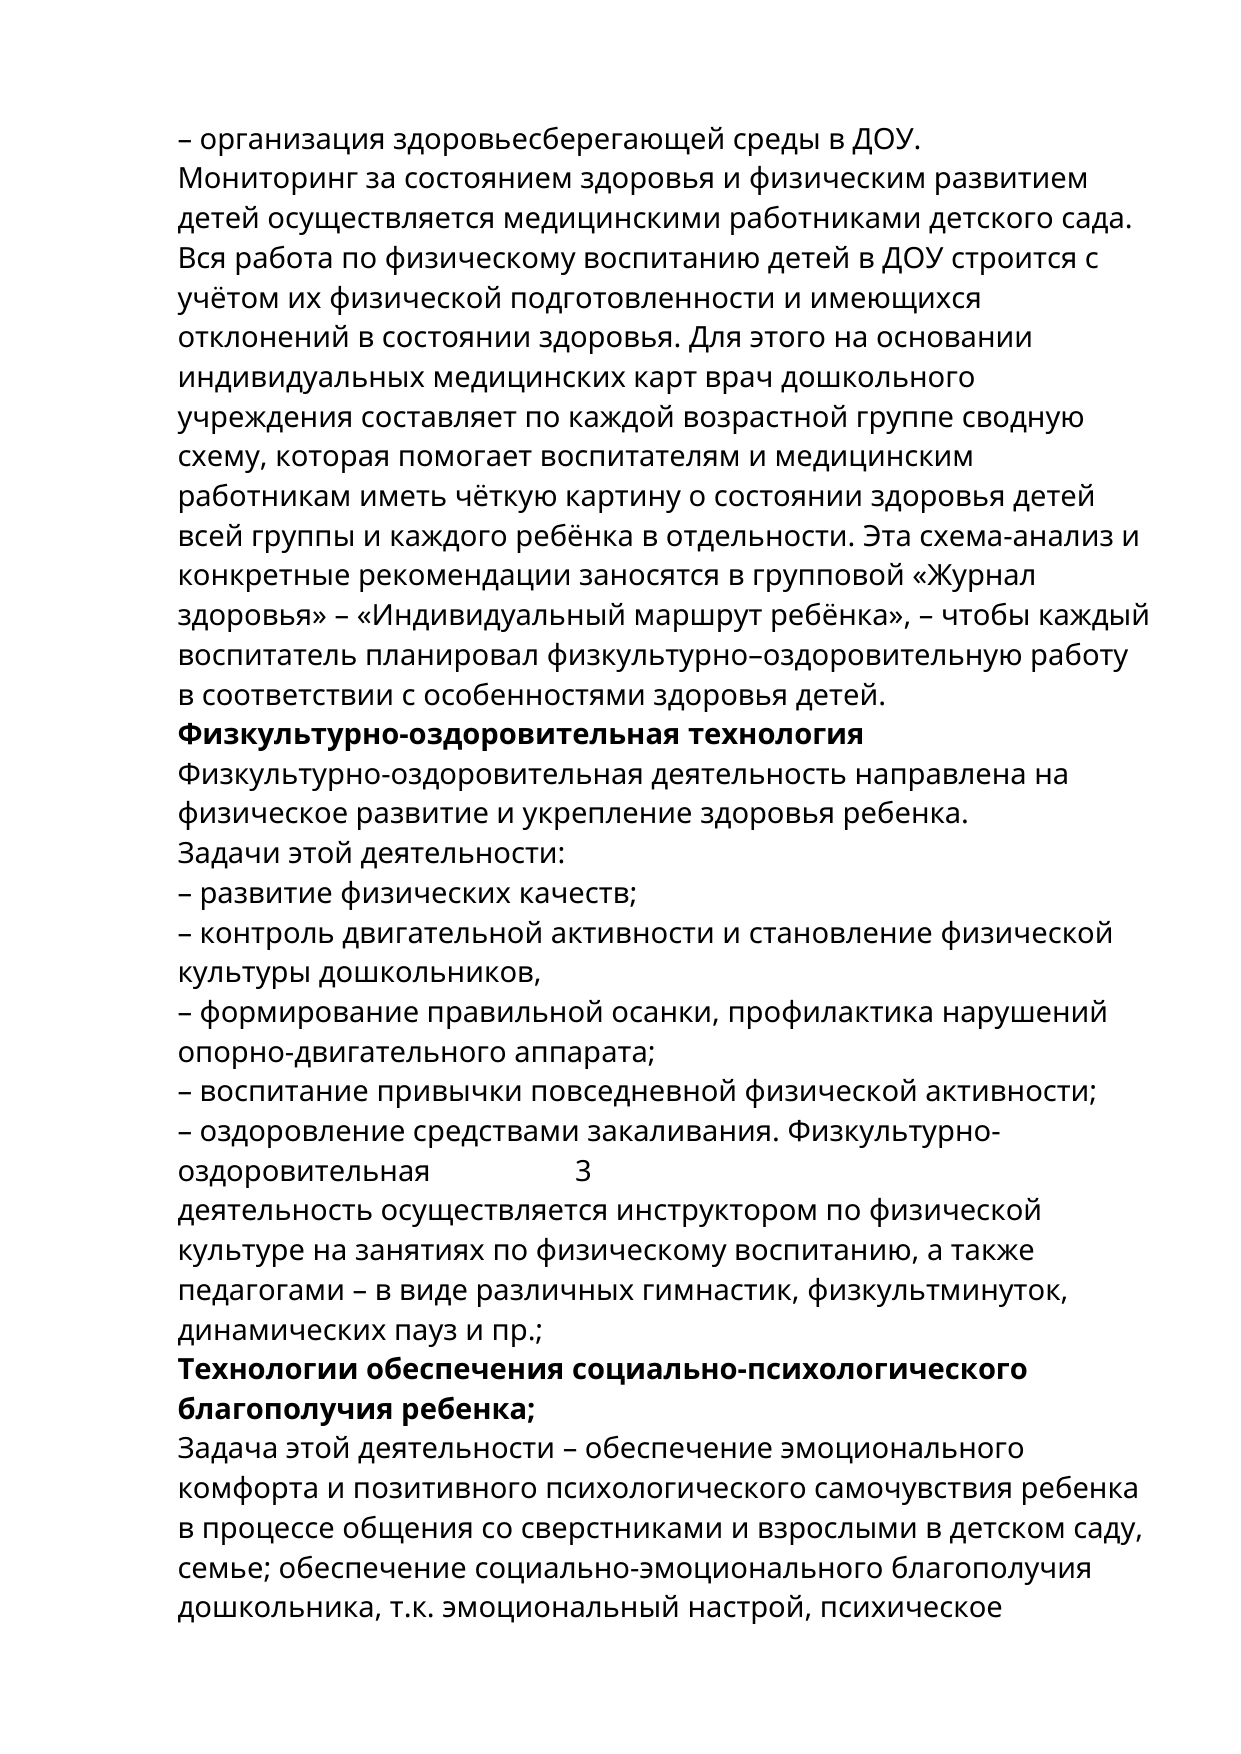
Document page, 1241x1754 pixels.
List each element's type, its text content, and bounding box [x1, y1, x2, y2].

text Мониторинг за состоянием здоровья и физическим развитием детей осуществляется медицинскими работниками детского сада. Вся работа по физическому воспитанию детей в ДОУ строится с учётом их физической подготовленности и имеющихся отклонений в состоянии здоровья. Для этого на основании индивидуальных медицинских карт врач дошкольного учреждения составляет по каждой возрастной группе сводную схему, которая помогает воспитателям и медицинским работникам иметь чёткую картину о состоянии здоровья детей всей группы и каждого ребёнка в отдельности. Эта схема-анализ и конкретные рекомендации заносятся в групповой «Журнал здоровья» – «Индивидуальный маршрут ребёнка», – чтобы каждый воспитатель планировал физкультурно–оздоровительную работу в соответствии с особенностями здоровья детей. [177, 158, 1152, 713]
text Физкультурно-оздоровительная деятельность направлена на физическое развитие и укрепление здоровья ребенка. [177, 753, 1152, 832]
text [177, 1428, 1152, 1626]
text – формирование правильной осанки, профилактика нарушений опорно-двигательного аппарата; [177, 991, 1152, 1071]
text деятельность осуществляется инструктором по физической культуре на занятиях по физическому воспитанию, а также педагогами – в виде различных гимнастик, физкультминуток, динамических пауз и пр.; [177, 1190, 1152, 1348]
text – воспитание привычки повседневной физической активности; [177, 1071, 1152, 1110]
text Задачи этой деятельности: [177, 832, 1152, 872]
text – развитие физических качеств; [177, 872, 1152, 912]
text – оздоровление средствами закаливания. Физкультурно-оздоровительная 3 [177, 1110, 1152, 1190]
text – организация здоровьесберегающей среды в ДОУ. [177, 118, 1152, 158]
text Физкультурно-оздоровительная технология [177, 713, 1152, 753]
text – контроль двигательной активности и становление физической культуры дошкольников, [177, 912, 1152, 991]
text Технологии обеспечения социально-психологического благополучия ребенка; [177, 1348, 1152, 1428]
